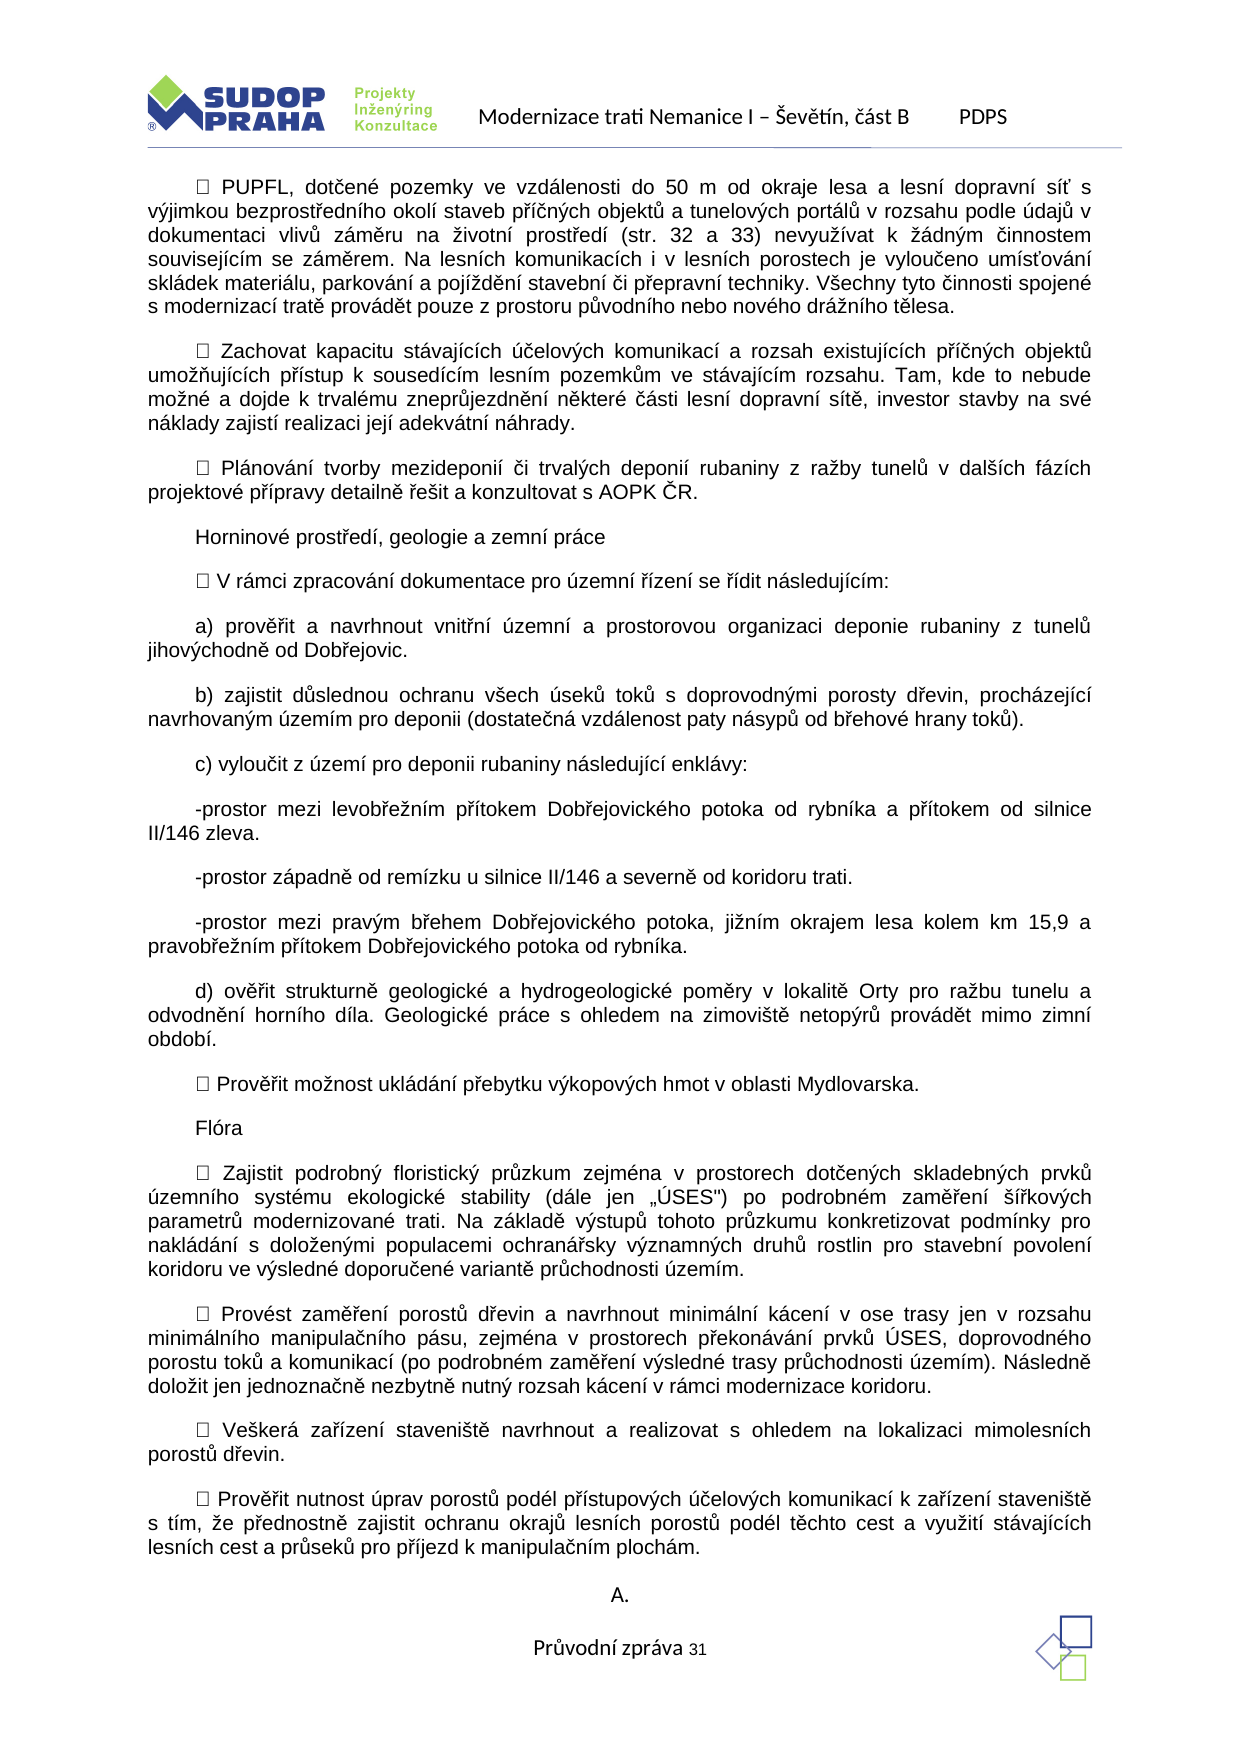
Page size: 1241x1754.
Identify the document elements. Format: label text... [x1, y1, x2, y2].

text -prostor mezi pravým břehem Dobřejovického potoka, jižním okrajem lesa kolem km 15,9 a pravobřežním přítokem Dobřejovického potoka od rybníka. [148, 910, 1093, 958]
text  V rámci zpracování dokumentace pro územní řízení se řídit následujícím: [148, 569, 1093, 593]
text  Prověřit možnost ukládání přebytku výkopových hmot v oblasti Mydlovarska. [148, 1071, 1093, 1095]
text  PUPFL, dotčené pozemky ve vzdálenosti do 50 m od okraje lesa a lesní dopravní síť s výjimkou bezprostředního okolí staveb příčných objektů a tunelových portálů v rozsahu podle údajů v dokumentaci vlivů záměru na životní prostředí (str. 32 a 33) nevyužívat k žádným činnostem souvisejícím se záměrem. Na lesních komunikacích i v lesních porostech je vyloučeno umísťování skládek materiálu, parkování a pojíždění stavební či přepravní techniky. Všechny tyto činnosti spojené s modernizací tratě provádět pouze z prostoru původního nebo nového drážního tělesa. [148, 174, 1093, 318]
picture [1034, 1615, 1093, 1681]
text  Plánování tvorby mezideponií či trvalých deponií rubaniny z ražby tunelů v dalších fázích projektové přípravy detailně řešit a konzultovat s AOPK ČR. [148, 456, 1093, 504]
text -prostor mezi levobřežním přítokem Dobřejovického potoka od rybníka a přítokem od silnice II/146 zleva. [148, 796, 1093, 844]
picture [147, 74, 445, 135]
text Horninové prostředí, geologie a zemní práce [148, 524, 1093, 548]
text b) zajistit důslednou ochranu všech úseků toků s doprovodnými porosty dřevin, procházející navrhovaným územím pro deponii (dostatečná vzdálenost paty násypů od břehové hrany toků). [148, 683, 1093, 731]
text  Prověřit nutnost úprav porostů podél přístupových účelových komunikací k zařízení staveniště s tím, že přednostně zajistit ochranu okrajů lesních porostů podél těchto cest a využití stávajících lesních cest a průseků pro příjezd k manipulačním plochám. [148, 1487, 1093, 1559]
text  Provést zaměření porostů dřevin a navrhnout minimální kácení v ose trasy jen v rozsahu minimálního manipulačního pásu, zejména v prostorech překonávání prvků ÚSES, doprovodného porostu toků a komunikací (po podrobném zaměření výsledné trasy průchodnosti územím). Následně doložit jen jednoznačně nezbytně nutný rozsah kácení v rámci modernizace koridoru. [148, 1302, 1093, 1397]
text  Zajistit podrobný floristický průzkum zejména v prostorech dotčených skladebných prvků územního systému ekologické stability (dále jen „ÚSES") po podrobném zaměření šířkových parametrů modernizované trati. Na základě výstupů tohoto průzkumu konkretizovat podmínky pro nakládání s doloženými populacemi ochranářsky významných druhů rostlin pro stavební povolení koridoru ve výsledné doporučené variantě průchodnosti územím. [148, 1161, 1093, 1281]
text Flóra [148, 1116, 1093, 1140]
text  Zachovat kapacitu stávajících účelových komunikací a rozsah existujících příčných objektů umožňujících přístup k sousedícím lesním pozemkům ve stávajícím rozsahu. Tam, kde to nebude možné a dojde k trvalému zneprůjezdnění některé části lesní dopravní sítě, investor stavby na své náklady zajistí realizaci její adekvátní náhrady. [148, 339, 1093, 435]
text  Veškerá zařízení staveniště navrhnout a realizovat s ohledem na lokalizaci mimolesních porostů dřevin. [148, 1418, 1093, 1466]
text -prostor západně od remízku u silnice II/146 a severně od koridoru trati. [148, 865, 1093, 889]
text d) ověřit strukturně geologické a hydrogeologické poměry v lokalitě Orty pro ražbu tunelu a odvodnění horního díla. Geologické práce s ohledem na zimoviště netopýrů provádět mimo zimní období. [148, 979, 1093, 1051]
text a) prověřit a navrhnout vnitřní územní a prostorovou organizaci deponie rubaniny z tunelů jihovýchodně od Dobřejovic. [148, 614, 1093, 662]
text c) vyloučit z území pro deponii rubaniny následující enklávy: [148, 752, 1093, 776]
